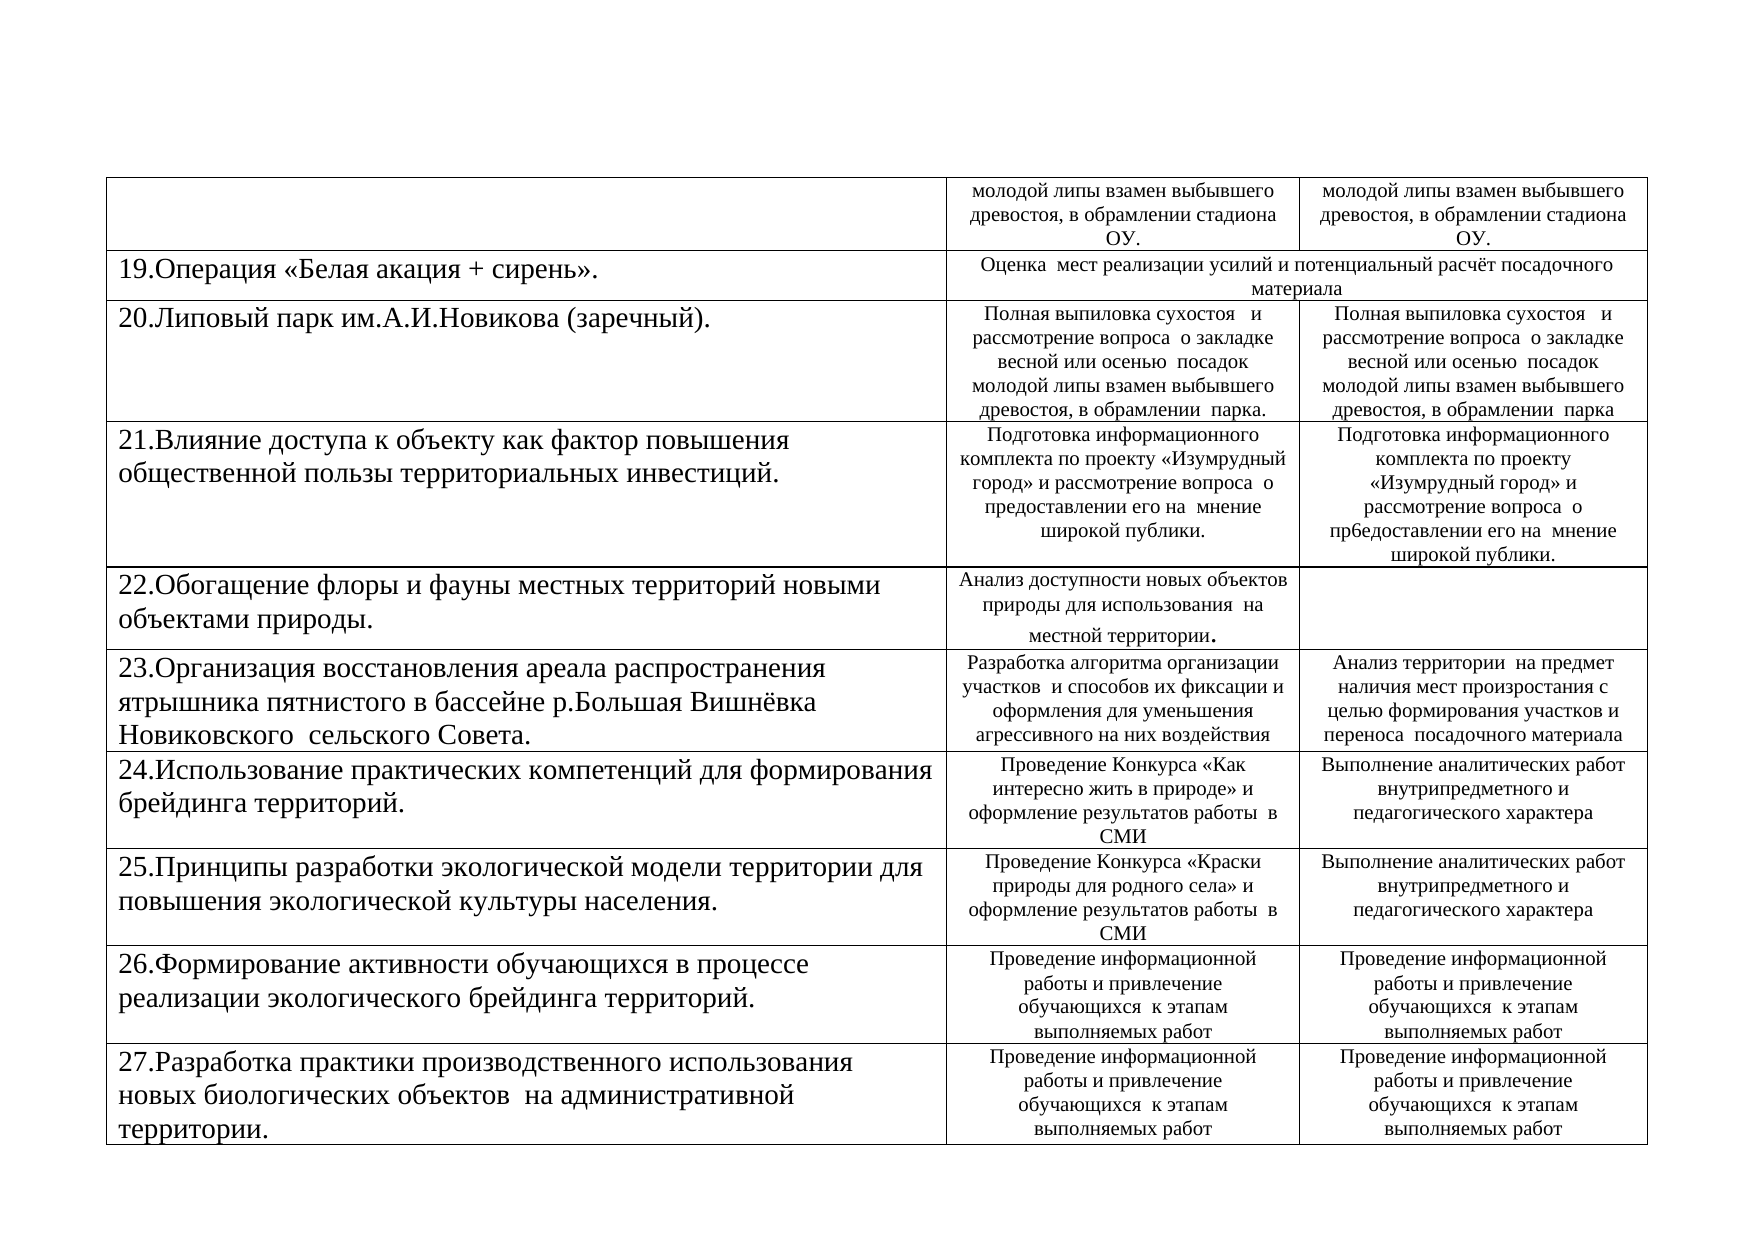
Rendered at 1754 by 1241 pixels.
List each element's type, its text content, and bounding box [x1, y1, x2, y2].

table_cell Полная выпиловка сухостоя и рассмотрение вопроса о закладке весной или осенью посадок молодой липы взамен выбывшего древостоя, в обрамлении парка [1300, 301, 1647, 421]
table_cell Выполнение аналитических работ внутрипредметного и педагогического характера [1300, 752, 1647, 848]
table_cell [107, 178, 946, 250]
table_cell Подготовка информационного комплекта по проекту «Изумрудный город» и рассмотрение вопроса о предоставлении его на мнение широкой публики. [947, 422, 1299, 566]
table_cell Проведение Конкурса «Краски природы для родного села» и оформление результатов работы в СМИ [947, 849, 1299, 945]
table_cell 26.Формирование активности обучающихся в процессе реализации экологического брейдинга территорий. [107, 946, 946, 1043]
table_cell Проведение информационной работы и привлечение обучающихся к этапам выполняемых работ [1300, 1044, 1647, 1144]
table_cell 19.Операция «Белая акация + сирень». [107, 251, 946, 299]
table_cell 27.Разработка практики производственного использования новых биологических объектов на административной территории. [107, 1044, 946, 1144]
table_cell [1300, 178, 1647, 250]
table_cell 22.Обогащение флоры и фауны местных территорий новыми объектами природы. [107, 568, 946, 649]
table_cell Проведение информационной работы и привлечение обучающихся к этапам выполняемых работ [1300, 946, 1647, 1043]
table_cell 21.Влияние доступа к объекту как фактор повышения общественной пользы территориальных инвестиций. [107, 422, 946, 566]
table_cell 24.Использование практических компетенций для формирования брейдинга территорий. [107, 752, 946, 848]
table_cell Выполнение аналитических работ внутрипредметного и педагогического характера [1300, 849, 1647, 945]
table_cell Проведение Конкурса «Как интересно жить в природе» и оформление результатов работы в СМИ [947, 752, 1299, 848]
table_cell 23.Организация восстановления ареала распространения ятрышника пятнистого в бассейне р.Большая Вишнёвка Новиковского сельского Совета. [107, 650, 946, 751]
table_cell Полная выпиловка сухостоя и рассмотрение вопроса о закладке весной или осенью посадок молодой липы взамен выбывшего древостоя, в обрамлении парка. [947, 301, 1299, 421]
table_cell Анализ доступности новых объектов природы для использования на местной территории. [947, 568, 1299, 649]
table_cell 20.Липовый парк им.А.И.Новикова (заречный). [107, 301, 946, 421]
table_cell Разработка алгоритма организации участков и способов их фиксации и оформления для уменьшения агрессивного на них воздействия [947, 650, 1299, 751]
table_cell 25.Принципы разработки экологической модели территории для повышения экологической культуры населения. [107, 849, 946, 945]
table_cell Проведение информационной работы и привлечение обучающихся к этапам выполняемых работ [947, 946, 1299, 1043]
table_cell Проведение информационной работы и привлечение обучающихся к этапам выполняемых работ [947, 1044, 1299, 1144]
table_cell Анализ территории на предмет наличия мест произростания с целью формирования участков и переноса посадочного материала [1300, 650, 1647, 751]
table_cell Подготовка информационного комплекта по проекту «Изумрудный город» и рассмотрение вопроса о пр6едоставлении его на мнение широкой публики. [1300, 422, 1647, 566]
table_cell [947, 178, 1299, 250]
table_cell Оценка мест реализации усилий и потенциальный расчёт посадочного материала [947, 251, 1647, 299]
table_cell [1300, 568, 1647, 649]
